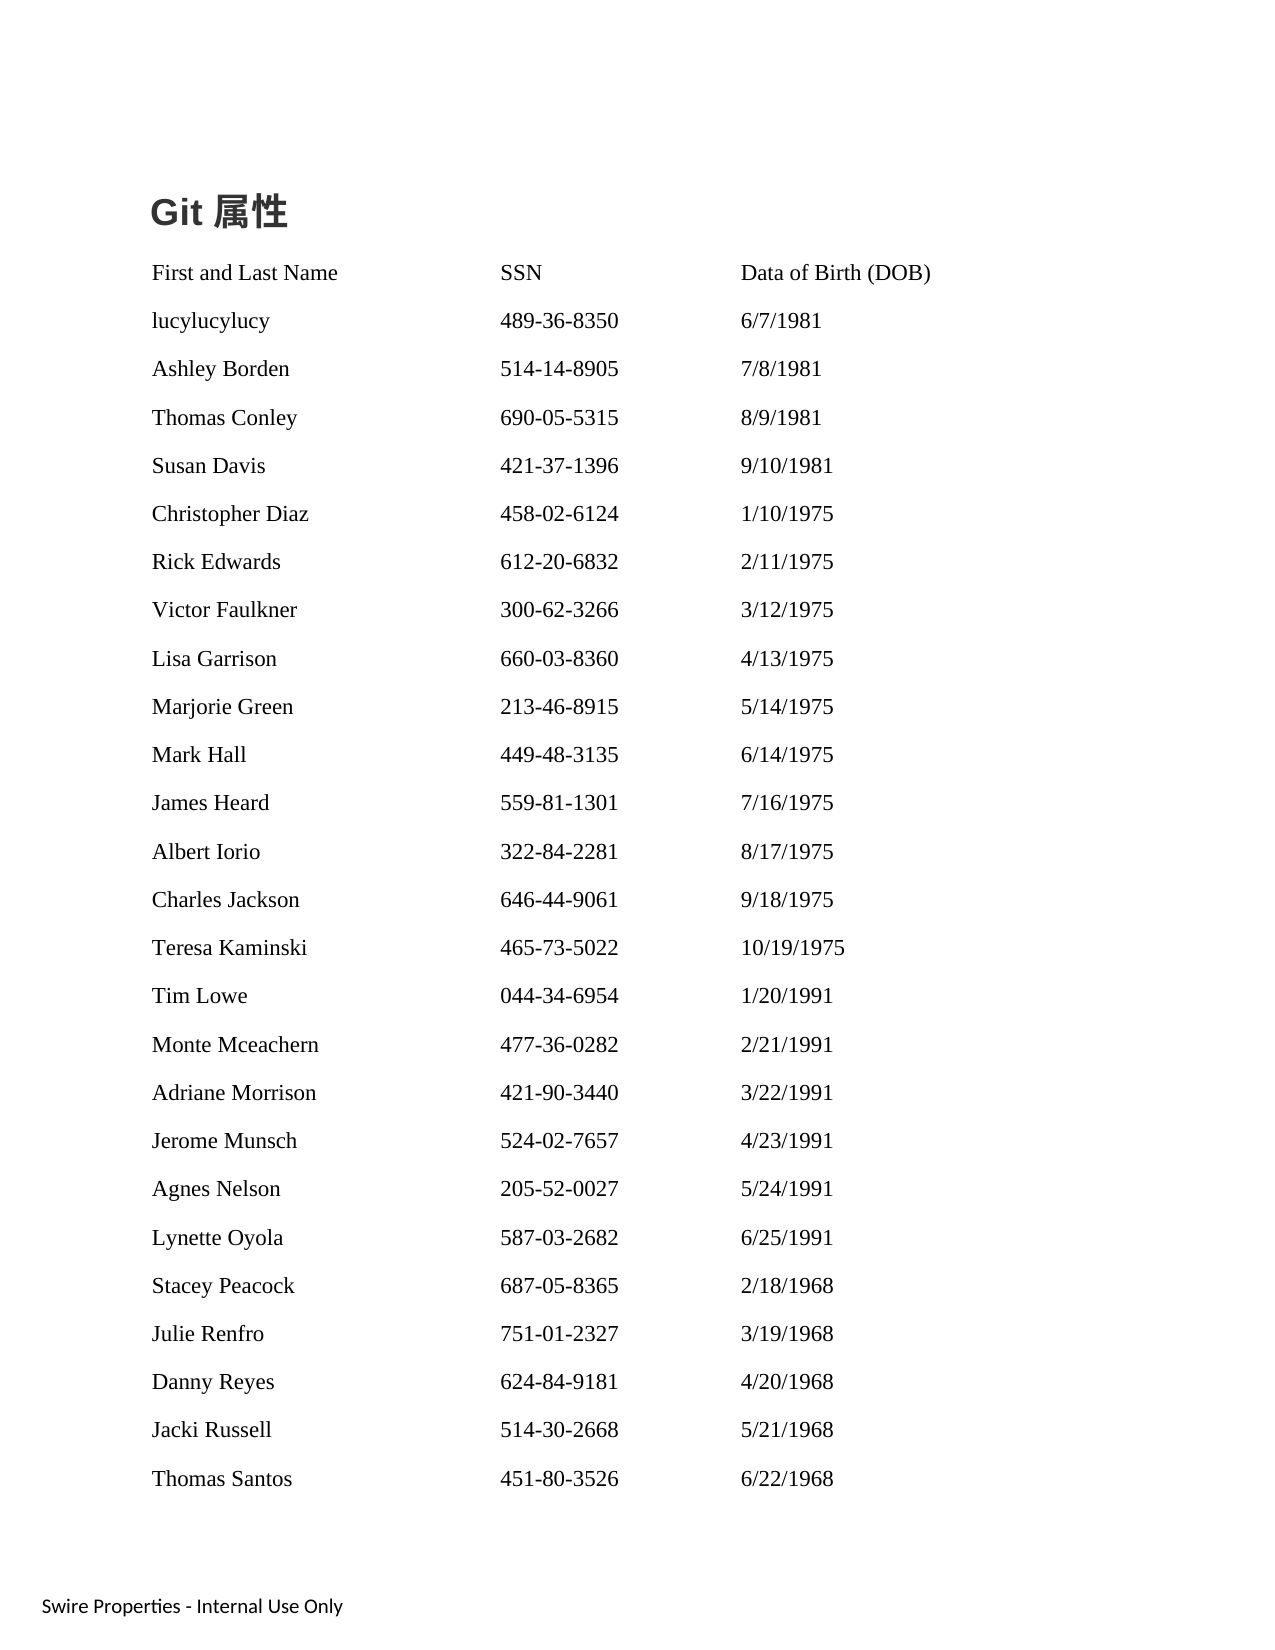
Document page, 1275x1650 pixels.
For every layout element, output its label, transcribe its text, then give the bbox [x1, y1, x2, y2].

table_cell 646-44-9061 [499, 884, 739, 933]
table_cell 4/20/1968 [739, 1367, 972, 1415]
table_cell Ashley Borden [150, 354, 499, 402]
table_cell Susan Davis [150, 450, 499, 498]
table_cell 624-84-9181 [499, 1367, 739, 1415]
table_cell 660-03-8360 [499, 643, 739, 691]
table_cell 514-30-2668 [499, 1415, 739, 1463]
table_cell 5/14/1975 [739, 691, 972, 740]
table_cell Adriane Morrison [150, 1077, 499, 1126]
table_cell Jerome Munsch [150, 1126, 499, 1174]
table_cell 2/18/1968 [739, 1270, 972, 1318]
table_cell Jacki Russell [150, 1415, 499, 1463]
table_cell 751-01-2327 [499, 1319, 739, 1367]
table_cell 690-05-5315 [499, 402, 739, 450]
table_cell 612-20-6832 [499, 547, 739, 595]
table_header Data of Birth (DOB) [739, 258, 972, 306]
table_cell Lisa Garrison [150, 643, 499, 691]
table_cell Danny Reyes [150, 1367, 499, 1415]
table_cell Teresa Kaminski [150, 933, 499, 981]
table_cell 6/14/1975 [739, 740, 972, 788]
table_cell Lynette Oyola [150, 1222, 499, 1270]
table_cell 465-73-5022 [499, 933, 739, 981]
table_cell 9/10/1981 [739, 450, 972, 498]
table_cell 4/13/1975 [739, 643, 972, 691]
table_cell 5/21/1968 [739, 1415, 972, 1463]
table_cell 451-80-3526 [499, 1463, 739, 1493]
table_cell Tim Lowe [150, 981, 499, 1029]
table_cell 322-84-2281 [499, 836, 739, 884]
table_cell 3/22/1991 [739, 1077, 972, 1126]
table_cell Charles Jackson [150, 884, 499, 933]
table_cell 489-36-8350 [499, 306, 739, 354]
table_cell 300-62-3266 [499, 595, 739, 643]
table_cell 8/17/1975 [739, 836, 972, 884]
table_cell 213-46-8915 [499, 691, 739, 740]
table_cell 477-36-0282 [499, 1029, 739, 1077]
table_cell 421-90-3440 [499, 1077, 739, 1126]
table_cell Albert Iorio [150, 836, 499, 884]
table_cell Marjorie Green [150, 691, 499, 740]
table_cell 3/12/1975 [739, 595, 972, 643]
table_cell Julie Renfro [150, 1319, 499, 1367]
table_cell 5/24/1991 [739, 1174, 972, 1222]
table_cell 9/18/1975 [739, 884, 972, 933]
table_cell 421-37-1396 [499, 450, 739, 498]
table_cell 3/19/1968 [739, 1319, 972, 1367]
table_cell Monte Mceachern [150, 1029, 499, 1077]
table_cell 205-52-0027 [499, 1174, 739, 1222]
table_cell 7/16/1975 [739, 788, 972, 836]
table_cell 2/21/1991 [739, 1029, 972, 1077]
table_cell Thomas Santos [150, 1463, 499, 1493]
table_cell 524-02-7657 [499, 1126, 739, 1174]
table_cell 449-48-3135 [499, 740, 739, 788]
table_cell 587-03-2682 [499, 1222, 739, 1270]
table_cell 6/25/1991 [739, 1222, 972, 1270]
table_cell 559-81-1301 [499, 788, 739, 836]
table_cell 1/10/1975 [739, 499, 972, 547]
table_cell lucylucylucy [150, 306, 499, 354]
table_cell 044-34-6954 [499, 981, 739, 1029]
table_cell Rick Edwards [150, 547, 499, 595]
table_cell 687-05-8365 [499, 1270, 739, 1318]
table_cell 6/22/1968 [739, 1463, 972, 1493]
table_cell 514-14-8905 [499, 354, 739, 402]
table_cell 4/23/1991 [739, 1126, 972, 1174]
table_cell 458-02-6124 [499, 499, 739, 547]
table_cell 2/11/1975 [739, 547, 972, 595]
table_cell 6/7/1981 [739, 306, 972, 354]
table_cell 8/9/1981 [739, 402, 972, 450]
table_cell Stacey Peacock [150, 1270, 499, 1318]
table_cell Agnes Nelson [150, 1174, 499, 1222]
table_cell Mark Hall [150, 740, 499, 788]
table_cell Thomas Conley [150, 402, 499, 450]
table_header First and Last Name [150, 258, 499, 306]
table_header SSN [499, 258, 739, 306]
table_cell 10/19/1975 [739, 933, 972, 981]
table_cell James Heard [150, 788, 499, 836]
table_cell 1/20/1991 [739, 981, 972, 1029]
table_cell Christopher Diaz [150, 499, 499, 547]
table_cell Victor Faulkner [150, 595, 499, 643]
text Git 属性 [150, 182, 1125, 236]
table_cell 7/8/1981 [739, 354, 972, 402]
